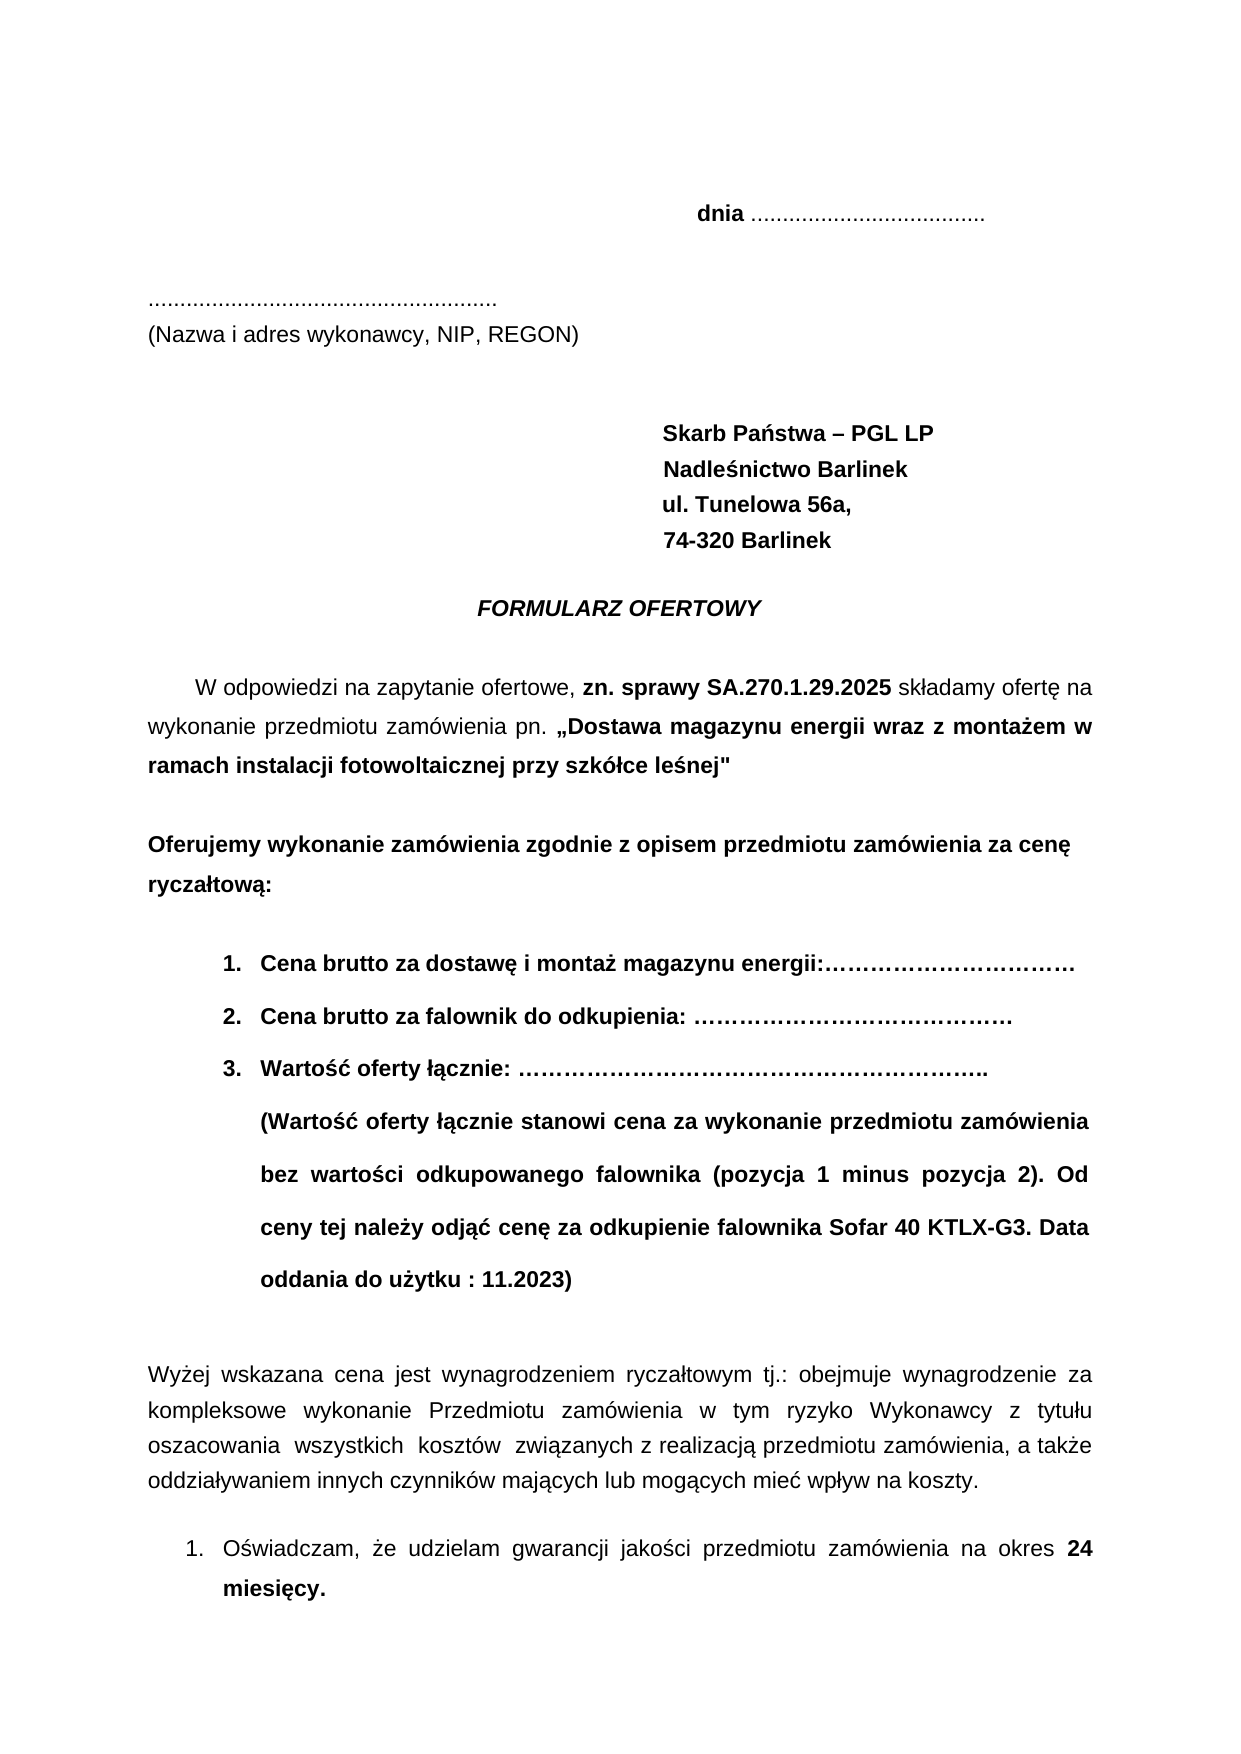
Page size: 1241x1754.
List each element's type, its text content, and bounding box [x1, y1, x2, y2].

list Wartość oferty łącznie: …………………………………………………….. [223, 1055, 1090, 1082]
text dnia ..................................... [148, 199, 1093, 226]
text ul. Tunelowa 56a, [148, 484, 1093, 520]
list Oświadczam, że udzielam gwarancji jakości przedmiotu zamówienia na okres 24 miesięcy. [185, 1535, 1093, 1601]
text Wyżej wskazana cena jest wynagrodzeniem ryczałtowym tj.: obejmuje wynagrodzenie za kompleksowe wykonanie Przedmiotu zamówienia w tym ryzyko Wykonawcy z tytułu oszacowania wszystkich kosztów związanych z realizacją przedmiotu zamówienia, a także oddziaływaniem innych czynników mających lub mogących mieć wpływ na koszty. [148, 1354, 1093, 1496]
text ....................................................... [148, 278, 1093, 314]
text Nadleśnictwo Barlinek [148, 449, 1093, 484]
text Oferujemy wykonanie zamówienia zgodnie z opisem przedmiotu zamówienia za cenę ryczałtową: [148, 831, 1093, 897]
text (Nazwa i adres wykonawcy, NIP, REGON) [148, 314, 1093, 349]
text W odpowiedzi na zapytanie ofertowe, zn. sprawy SA.270.1.29.2025 składamy ofertę na wykonanie przedmiotu zamówienia pn. „Dostawa magazynu energii wraz z montażem w ramach instalacji fotowoltaicznej przy szkółce leśnej" [148, 673, 1093, 779]
text FORMULARZ OFERTOWY [148, 594, 1093, 621]
list Cena brutto za falownik do odkupienia: …………………………………… [223, 1003, 1090, 1029]
text 74-320 Barlinek [148, 520, 1093, 555]
list Cena brutto za dostawę i montaż magazynu energii:…………………………… [223, 950, 1090, 976]
list (Wartość oferty łącznie stanowi cena za wykonanie przedmiotu zamówienia bez wartości odkupowanego falownika (pozycja 1 minus pozycja 2). Od ceny tej należy odjąć cenę za odkupienie falownika Sofar 40 KTLX-G3. Data oddania do użytku : 11.2023) [260, 1108, 1090, 1292]
text Skarb Państwa – PGL LP [148, 413, 1093, 449]
